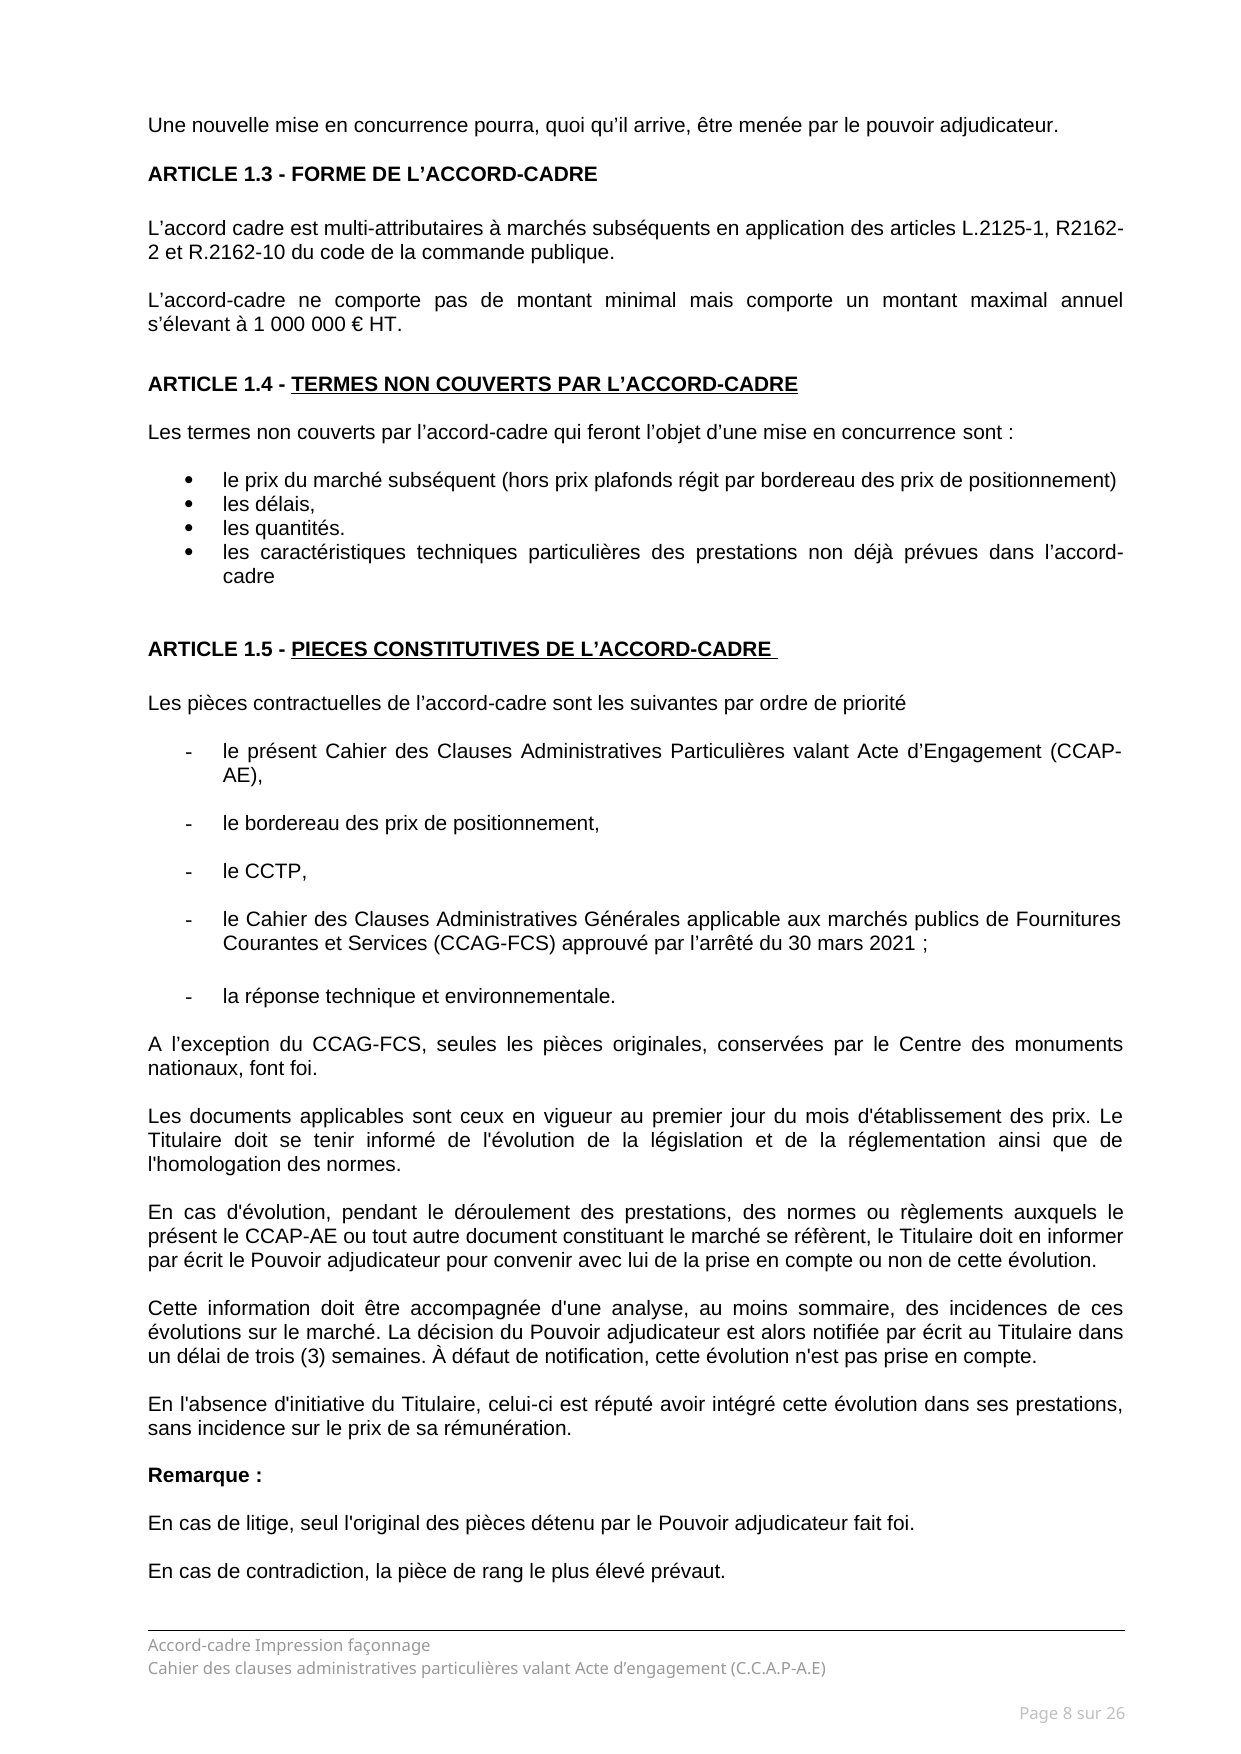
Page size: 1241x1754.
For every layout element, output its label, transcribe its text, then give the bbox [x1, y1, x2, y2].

list les quantités. [185, 516, 1125, 540]
text En l'absence d'initiative du Titulaire, celui-ci est réputé avoir intégré cette évolution dans ses prestations, sans incidence sur le prix de sa rémunération. [148, 1391, 1125, 1439]
list le bordereau des prix de positionnement, [185, 811, 1123, 835]
list le présent Cahier des Clauses Administratives Particulières valant Acte d’Engagement (CCAP-AE), [185, 739, 1123, 787]
text Cette information doit être accompagnée d'une analyse, au moins sommaire, des incidences de ces évolutions sur le marché. La décision du Pouvoir adjudicateur est alors notifiée par écrit au Titulaire dans un délai de trois (3) semaines. À défaut de notification, cette évolution n'est pas prise en compte. [148, 1296, 1125, 1367]
subtitle ARTICLE 1.5 - PIECES CONSTITUTIVES DE L’ACCORD-CADRE [148, 637, 1123, 661]
text L’accord cadre est multi-attributaires à marchés subséquents en application des articles L.2125-1, R2162-2 et R.2162-10 du code de la commande publique. [148, 216, 1125, 264]
text Les pièces contractuelles de l’accord-cadre sont les suivantes par ordre de priorité [148, 691, 1123, 715]
text A l’exception du CCAG-FCS, seules les pièces originales, conservées par le Centre des monuments nationaux, font foi. [148, 1032, 1125, 1080]
text En cas d'évolution, pendant le déroulement des prestations, des normes ou règlements auxquels le présent le CCAP-AE ou tout autre document constituant le marché se réfèrent, le Titulaire doit en informer par écrit le Pouvoir adjudicateur pour convenir avec lui de la prise en compte ou non de cette évolution. [148, 1200, 1125, 1272]
text En cas de contradiction, la pièce de rang le plus élevé prévaut. [148, 1559, 1125, 1583]
list le prix du marché subséquent (hors prix plafonds régit par bordereau des prix de positionnement) [185, 468, 1125, 492]
text L’accord-cadre ne comporte pas de montant minimal mais comporte un montant maximal annuel s’élevant à 1 000 000 € HT. [148, 288, 1125, 336]
list le CCTP, [185, 859, 1123, 883]
text En cas de litige, seul l'original des pièces détenu par le Pouvoir adjudicateur fait foi. [148, 1511, 1125, 1535]
text Remarque : [148, 1463, 1125, 1487]
list le Cahier des Clauses Administratives Générales applicable aux marchés publics de Fournitures Courantes et Services (CCAG-FCS) approuvé par l’arrêté du 30 mars 2021 ; [185, 907, 1123, 955]
subtitle ARTICLE 1.3 - FORME DE L’ACCORD-CADRE [148, 162, 1123, 186]
text Une nouvelle mise en concurrence pourra, quoi qu’il arrive, être menée par le pouvoir adjudicateur. [148, 113, 1123, 137]
list les caractéristiques techniques particulières des prestations non déjà prévues dans l’accord-cadre [185, 540, 1125, 588]
text Les documents applicables sont ceux en vigueur au premier jour du mois d'établissement des prix. Le Titulaire doit se tenir informé de l'évolution de la législation et de la réglementation ainsi que de l'homologation des normes. [148, 1104, 1125, 1176]
text Les termes non couverts par l’accord-cadre qui feront l’objet d’une mise en concurrence sont : [148, 420, 1125, 444]
list la réponse technique et environnementale. [185, 984, 1123, 1008]
list les délais, [185, 492, 1125, 516]
subtitle ARTICLE 1.4 - TERMES NON COUVERTS PAR L’ACCORD-CADRE [148, 372, 1123, 396]
